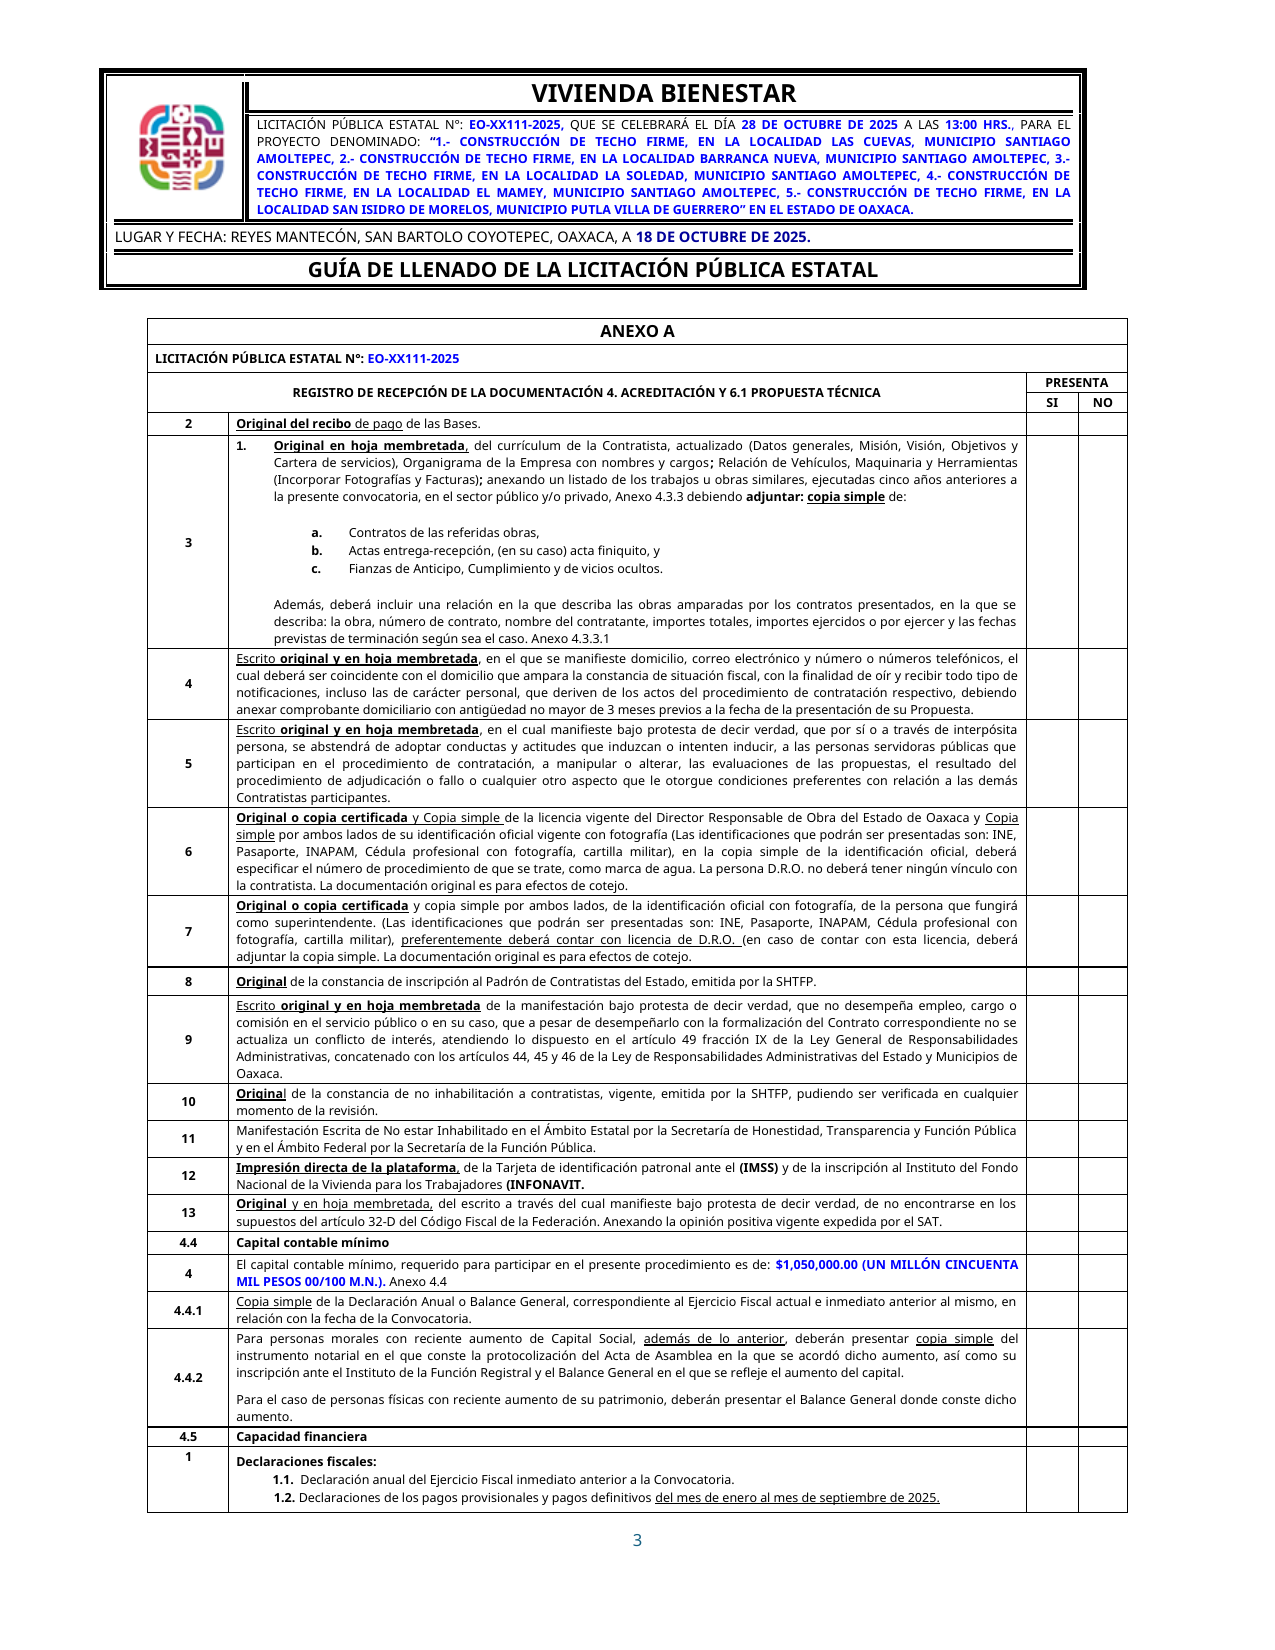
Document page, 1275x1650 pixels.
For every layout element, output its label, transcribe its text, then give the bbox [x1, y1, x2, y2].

table_cell [1079, 808, 1127, 895]
table_cell Manifestación Escrita de No estar Inhabilitado en el Ámbito Estatal por la Secretaría de Honestidad, Transparencia y Función Pública y en el Ámbito Federal por la Secretaría de la Función Pública. [229, 1121, 1026, 1157]
table_cell REGISTRO DE RECEPCIÓN DE LA DOCUMENTACIÓN 4. ACREDITACIÓN Y 6.1 PROPUESTA TÉCNICA [148, 373, 1026, 412]
table_cell 4 [148, 1255, 228, 1291]
table_cell [1079, 1447, 1127, 1512]
table_cell [1079, 1158, 1127, 1194]
table_cell Original o copia certificada y Copia simple de la licencia vigente del Director Responsable de Obra del Estado de Oaxaca y Copia simple por ambos lados de su identificación oficial vigente con fotografía (Las identificaciones que podrán ser presentadas son: INE, Pasaporte, INAPAM, Cédula profesional con fotografía, cartilla militar), en la copia simple de la identificación oficial, deberá especificar el número de procedimiento de que se trate, como marca de agua. La persona D.R.O. no deberá tener ningún vínculo con la contratista. La documentación original es para efectos de cotejo. [229, 808, 1026, 895]
table_cell [1079, 720, 1127, 807]
table_cell [1027, 413, 1078, 435]
table_cell 3 [148, 436, 228, 648]
table_cell 8 [148, 968, 228, 995]
table_cell LICITACIÓN PÚBLICA ESTATAL N°: EO-XX111-2025 [148, 345, 1127, 372]
table_cell [1027, 996, 1078, 1083]
table_cell 13 [148, 1195, 228, 1231]
table_cell [1079, 996, 1127, 1083]
table_cell Original o copia certificada y copia simple por ambos lados, de la identificación oficial con fotografía, de la persona que fungirá como superintendente. (Las identificaciones que podrán ser presentadas son: INE, Pasaporte, INAPAM, Cédula profesional con fotografía, cartilla militar), preferentemente deberá contar con licencia de D.R.O. (en caso de contar con esta licencia, deberá adjuntar la copia simple. La documentación original es para efectos de cotejo. [229, 896, 1026, 966]
table_cell 1 [148, 1447, 228, 1512]
table_cell [1027, 649, 1078, 719]
table_cell [1027, 1292, 1078, 1328]
table_cell 4.4.2 [148, 1329, 228, 1426]
table_cell [1079, 1292, 1127, 1328]
table_cell [1079, 436, 1127, 648]
table_cell NO [1079, 393, 1127, 412]
table_cell [1027, 1121, 1078, 1157]
table_cell [1079, 1428, 1127, 1446]
table_cell [1027, 1329, 1078, 1426]
table_cell Declaraciones fiscales: 1.1. Declaración anual del Ejercicio Fiscal inmediato anterior a la Convocatoria. 1.2. Declaraciones de los pagos provisionales y pagos definitivos del mes de enero al mes de septiembre de 2025. [229, 1447, 1026, 1512]
table_cell 11 [148, 1121, 228, 1157]
table_cell [1027, 808, 1078, 895]
table_cell Original del recibo de pago de las Bases. [229, 413, 1026, 435]
table_cell [1079, 1255, 1127, 1291]
table_cell [1027, 1195, 1078, 1231]
table_cell 2 [148, 413, 228, 435]
table_cell 5 [148, 720, 228, 807]
table_cell [1027, 1447, 1078, 1512]
table_cell [1027, 436, 1078, 648]
table_cell Original en hoja membretada, del currículum de la Contratista, actualizado (Datos generales, Misión, Visión, Objetivos y Cartera de servicios), Organigrama de la Empresa con nombres y cargos; Relación de Vehículos, Maquinaria y Herramientas (Incorporar Fotografías y Facturas); anexando un listado de los trabajos u obras similares, ejecutadas cinco años anteriores a la presente convocatoria, en el sector público y/o privado, Anexo 4.3.3 debiendo adjuntar: copia simple de: Contratos de las referidas obras, Actas entrega-recepción, (en su caso) acta finiquito, y Fianzas de Anticipo, Cumplimiento y de vicios ocultos. Además, deberá incluir una relación en la que describa las obras amparadas por los contratos presentados, en la que se describa: la obra, número de contrato, nombre del contratante, importes totales, importes ejercidos o por ejercer y las fechas previstas de terminación según sea el caso. Anexo 4.3.3.1 [229, 436, 1026, 648]
table_cell [1079, 896, 1127, 966]
table_cell 4.5 [148, 1428, 228, 1446]
table_cell [1027, 1084, 1078, 1120]
table_cell Original de la constancia de inscripción al Padrón de Contratistas del Estado, emitida por la SHTFP. [229, 968, 1026, 995]
table_cell Escrito original y en hoja membretada, en el que se manifieste domicilio, correo electrónico y número o números telefónicos, el cual deberá ser coincidente con el domicilio que ampara la constancia de situación fiscal, con la finalidad de oír y recibir todo tipo de notificaciones, incluso las de carácter personal, que deriven de los actos del procedimiento de contratación respectivo, debiendo anexar comprobante domiciliario con antigüedad no mayor de 3 meses previos a la fecha de la presentación de su Propuesta. [229, 649, 1026, 719]
table_cell 10 [148, 1084, 228, 1120]
table_cell 4 [148, 649, 228, 719]
table_cell [1079, 413, 1127, 435]
table_cell Capacidad financiera [229, 1428, 1026, 1446]
picture [128, 97, 235, 196]
table_cell [1027, 968, 1078, 995]
table_cell Original de la constancia de no inhabilitación a contratistas, vigente, emitida por la SHTFP, pudiendo ser verificada en cualquier momento de la revisión. [229, 1084, 1026, 1120]
table_cell 4.4 [148, 1232, 228, 1254]
table_cell 12 [148, 1158, 228, 1194]
table_cell [1027, 1255, 1078, 1291]
table_cell [1079, 1329, 1127, 1426]
table_cell PRESENTA [1027, 373, 1127, 392]
table_cell [1027, 896, 1078, 966]
table_cell [1079, 1084, 1127, 1120]
table_cell Impresión directa de la plataforma, de la Tarjeta de identificación patronal ante el (IMSS) y de la inscripción al Instituto del Fondo Nacional de la Vivienda para los Trabajadores (INFONAVIT. [229, 1158, 1026, 1194]
table_cell Escrito original y en hoja membretada de la manifestación bajo protesta de decir verdad, que no desempeña empleo, cargo o comisión en el servicio público o en su caso, que a pesar de desempeñarlo con la formalización del Contrato correspondiente no se actualiza un conflicto de interés, atendiendo lo dispuesto en el artículo 49 fracción IX de la Ley General de Responsabilidades Administrativas, concatenado con los artículos 44, 45 y 46 de la Ley de Responsabilidades Administrativas del Estado y Municipios de Oaxaca. [229, 996, 1026, 1083]
table_cell Original y en hoja membretada, del escrito a través del cual manifieste bajo protesta de decir verdad, de no encontrarse en los supuestos del artículo 32-D del Código Fiscal de la Federación. Anexando la opinión positiva vigente expedida por el SAT. [229, 1195, 1026, 1231]
table_cell Copia simple de la Declaración Anual o Balance General, correspondiente al Ejercicio Fiscal actual e inmediato anterior al mismo, en relación con la fecha de la Convocatoria. [229, 1292, 1026, 1328]
table_cell [1079, 968, 1127, 995]
table_cell 4.4.1 [148, 1292, 228, 1328]
table_cell [1027, 1158, 1078, 1194]
table_cell Escrito original y en hoja membretada, en el cual manifieste bajo protesta de decir verdad, que por sí o a través de interpósita persona, se abstendrá de adoptar conductas y actitudes que induzcan o intenten inducir, a las personas servidoras públicas que participan en el procedimiento de contratación, a manipular o alterar, las evaluaciones de las propuestas, el resultado del procedimiento de adjudicación o fallo o cualquier otro aspecto que le otorgue condiciones preferentes con relación a las demás Contratistas participantes. [229, 720, 1026, 807]
table_cell SI [1027, 393, 1078, 412]
table_cell 6 [148, 808, 228, 895]
table_cell El capital contable mínimo, requerido para participar en el presente procedimiento es de: $1,050,000.00 (UN MILLÓN CINCUENTA MIL PESOS 00/100 M.N.). Anexo 4.4 [229, 1255, 1026, 1291]
table_cell [1079, 1121, 1127, 1157]
table_cell [1027, 720, 1078, 807]
table_cell [1079, 1232, 1127, 1254]
table_cell Para personas morales con reciente aumento de Capital Social, además de lo anterior, deberán presentar copia simple del instrumento notarial en el que conste la protocolización del Acta de Asamblea en la que se acordó dicho aumento, así como su inscripción ante el Instituto de la Función Registral y el Balance General en el que se refleje el aumento del capital. Para el caso de personas físicas con reciente aumento de su patrimonio, deberán presentar el Balance General donde conste dicho aumento. [229, 1329, 1026, 1426]
table_cell Capital contable mínimo [229, 1232, 1026, 1254]
table_cell 9 [148, 996, 228, 1083]
table_cell 7 [148, 896, 228, 966]
table_cell [1027, 1428, 1078, 1446]
table_header ANEXO A [148, 319, 1127, 343]
table_cell [1027, 1232, 1078, 1254]
table_cell [1079, 649, 1127, 719]
table_cell [1079, 1195, 1127, 1231]
